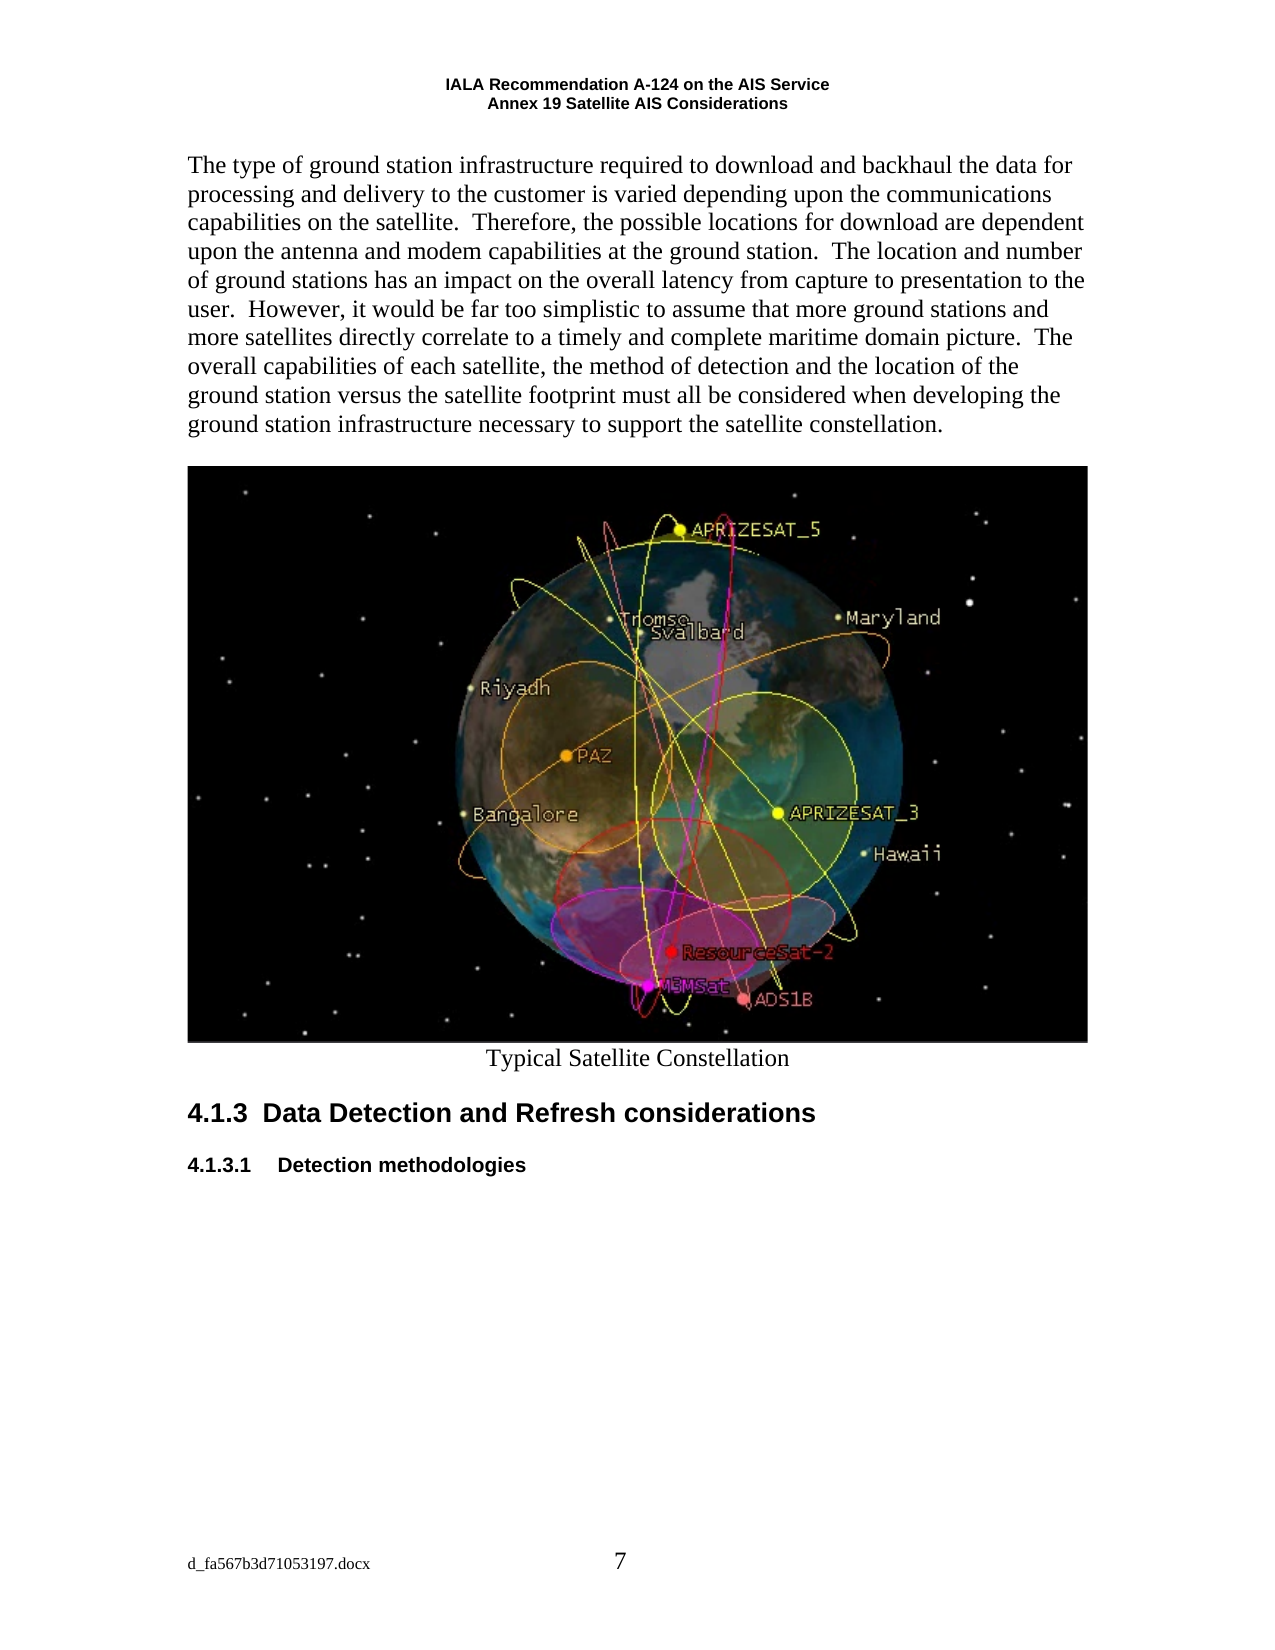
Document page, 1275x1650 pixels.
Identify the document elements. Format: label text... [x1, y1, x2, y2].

picture [187, 466, 1088, 1043]
subtitle Detection methodologies [187, 1153, 1087, 1177]
text Typical Satellite Constellation [187, 1043, 1087, 1072]
subtitle Data Detection and Refresh considerations [187, 1097, 1087, 1128]
text The type of ground station infrastructure required to download and backhaul the data for processing and delivery to the customer is varied depending upon the communications capabilities on the satellite. Therefore, the possible locations for download are dependent upon the antenna and modem capabilities at the ground station. The location and number of ground stations has an impact on the overall latency from capture to presentation to the user. However, it would be far too simplistic to assume that more ground stations and more satellites directly correlate to a timely and complete maritime domain picture. The overall capabilities of each satellite, the method of detection and the location of the ground station versus the satellite footprint must all be considered when developing the ground station infrastructure necessary to support the satellite constellation. [187, 150, 1087, 437]
